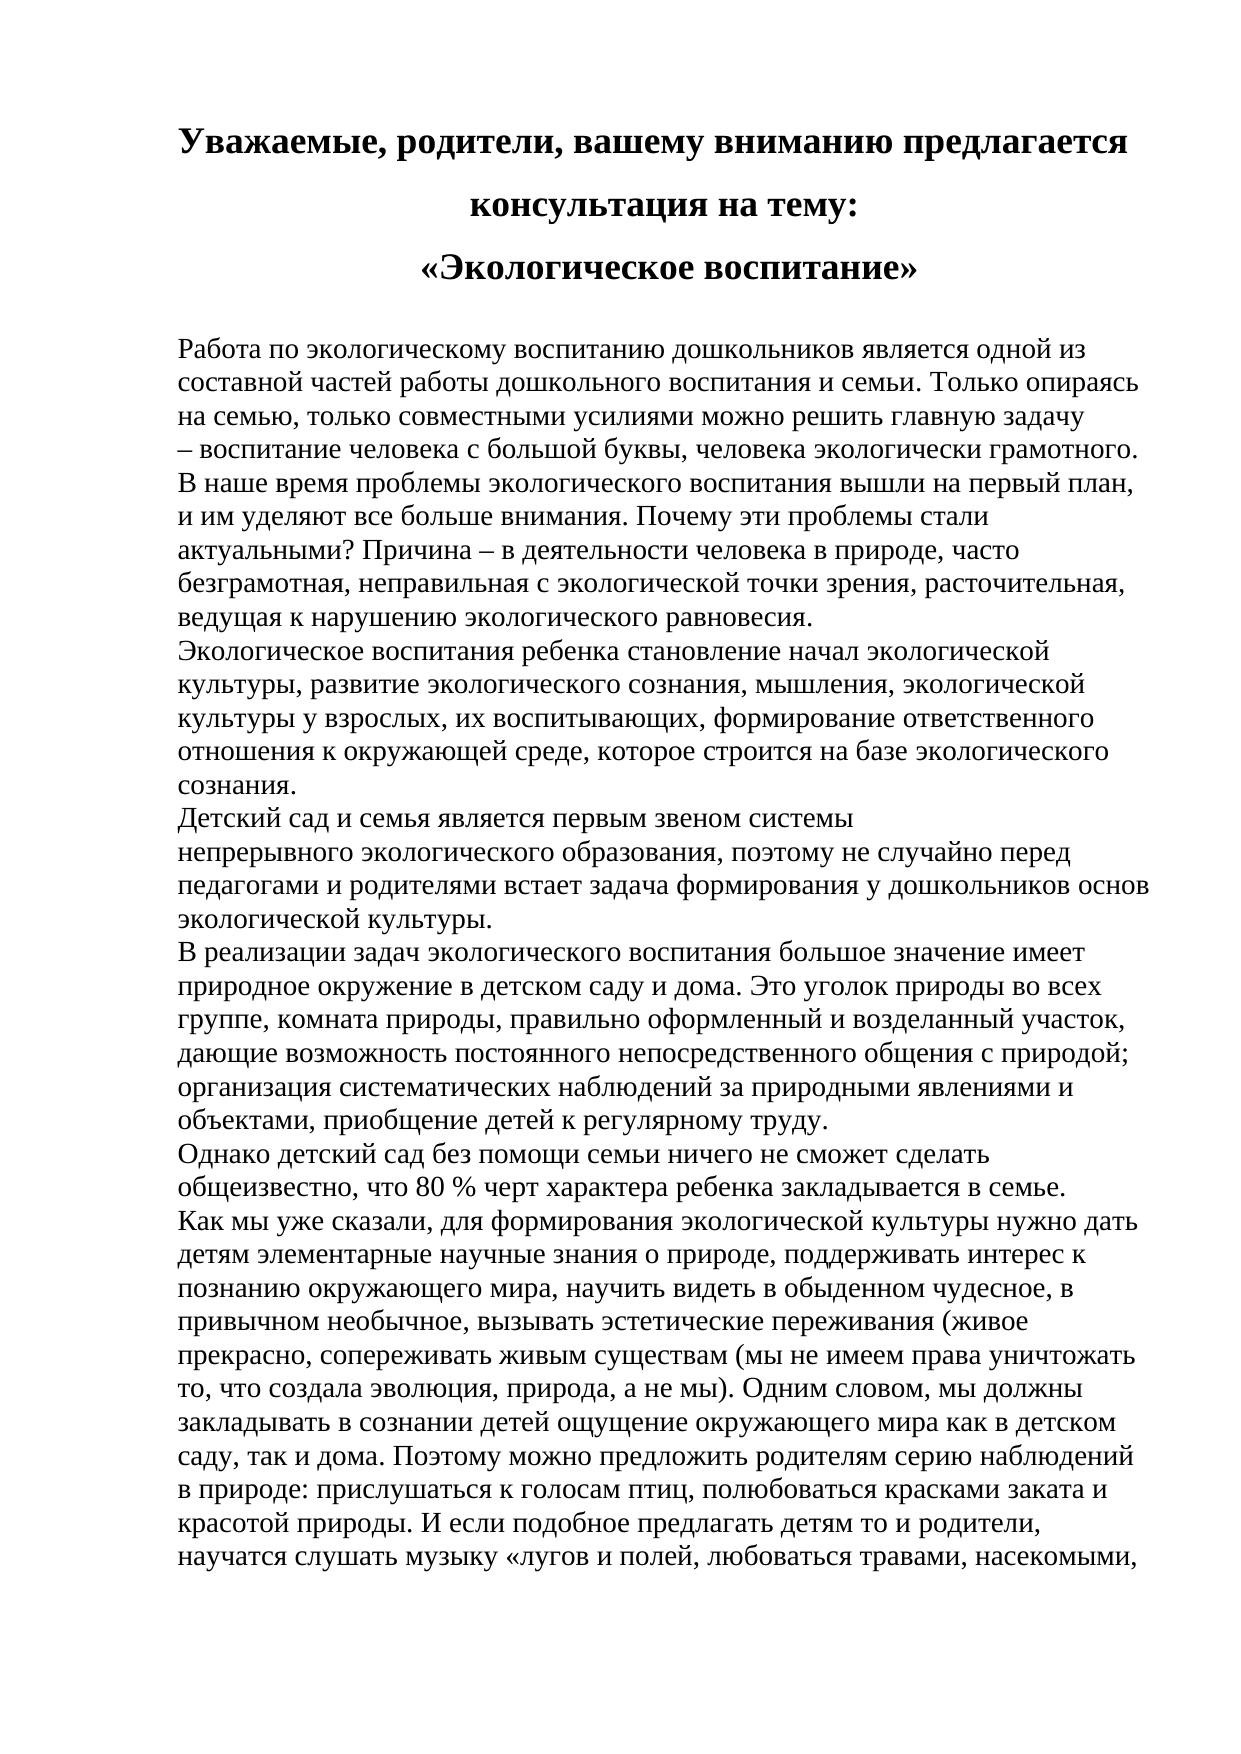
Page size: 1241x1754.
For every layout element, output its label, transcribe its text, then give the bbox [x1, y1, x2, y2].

text Работа по экологическому воспитанию дошкольников является одной из составной частей работы дошкольного воспитания и семьи. Только опираясь на семью, только совместными усилиями можно решить главную задачу – воспитание человека с большой буквы, человека экологически грамотного. [177, 331, 1152, 465]
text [177, 1203, 1152, 1572]
text Детский сад и семья является первым звеном системы непрерывного экологического образования, поэтому не случайно перед педагогами и родителями встает задача формирования у дошкольников основ экологической культуры. [177, 800, 1152, 934]
text Уважаемые, родители, вашему вниманию предлагается [177, 118, 1152, 161]
text консультация на тему: [177, 181, 1152, 224]
text В реализации задач экологического воспитания большое значение имеет природное окружение в детском саду и дома. Это уголок природы во всех группе, комната природы, правильно оформленный и возделанный участок, дающие возможность постоянного непосредственного общения с природой; организация систематических наблюдений за природными явлениями и объектами, приобщение детей к регулярному труду. [177, 934, 1152, 1136]
text Однако детский сад без помощи семьи ничего не сможет сделать общеизвестно, что 80 % черт характера ребенка закладывается в семье. [177, 1136, 1152, 1203]
text «Экологическое воспитание» [177, 244, 1152, 288]
text В наше время проблемы экологического воспитания вышли на первый план, и им уделяют все больше внимания. Почему эти проблемы стали актуальными? Причина – в деятельности человека в природе, часто безграмотная, неправильная с экологической точки зрения, расточительная, ведущая к нарушению экологического равновесия. [177, 465, 1152, 633]
text Экологическое воспитания ребенка становление начал экологической культуры, развитие экологического сознания, мышления, экологической культуры у взрослых, их воспитывающих, формирование ответственного отношения к окружающей среде, которое строится на базе экологического сознания. [177, 633, 1152, 800]
